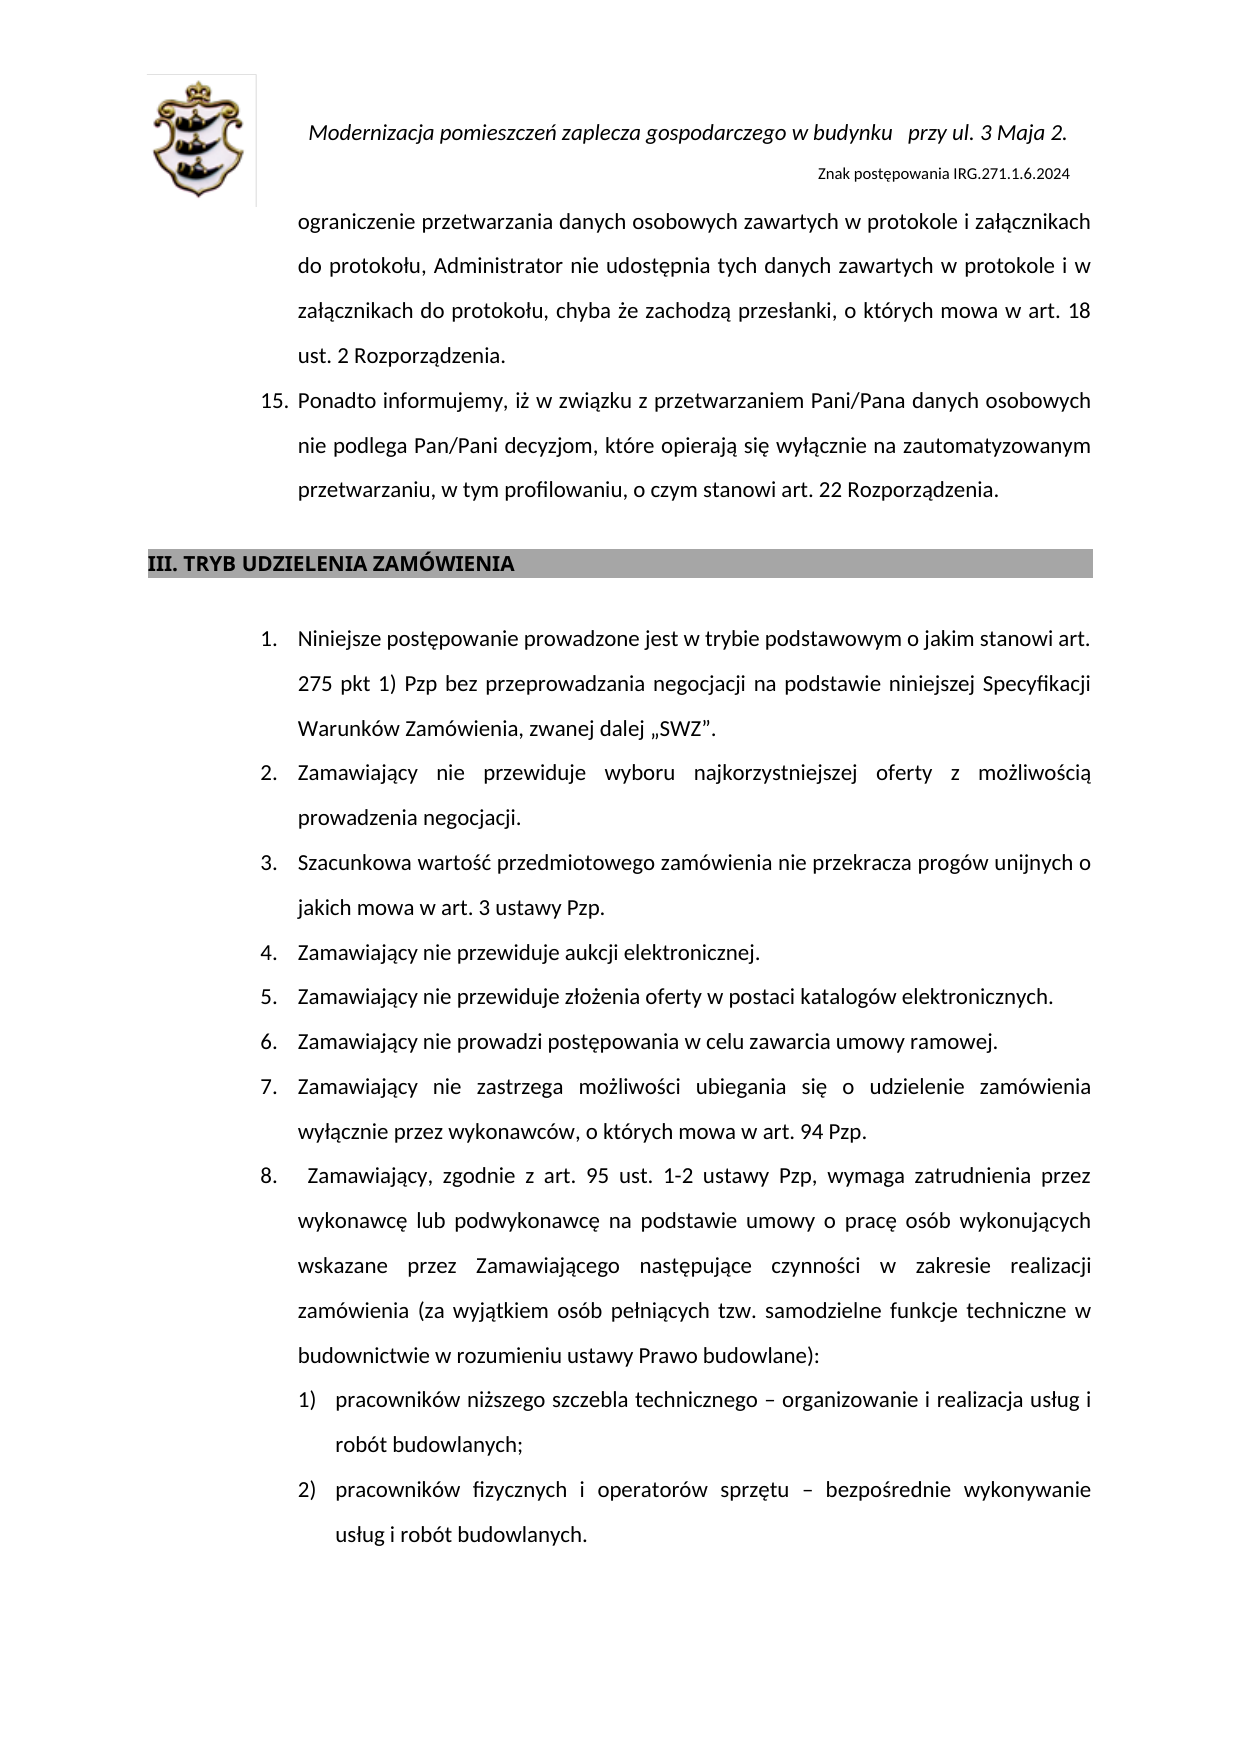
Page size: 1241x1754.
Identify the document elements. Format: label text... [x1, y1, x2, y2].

list Zamawiający nie zastrzega możliwości ubiegania się o udzielenie zamówienia wyłącznie przez wykonawców, o których mowa w art. 94 Pzp. [260, 1072, 1093, 1145]
list Zamawiający nie przewiduje złożenia oferty w postaci katalogów elektronicznych. [260, 982, 1093, 1010]
subtitle III. TRYB UDZIELENIA ZAMÓWIENIA [148, 549, 1093, 578]
list Szacunkowa wartość przedmiotowego zamówienia nie przekracza progów unijnych o jakich mowa w art. 3 ustawy Pzp. [260, 848, 1093, 921]
list Zamawiający nie prowadzi postępowania w celu zawarcia umowy ramowej. [260, 1027, 1093, 1055]
list Zamawiający nie przewiduje aukcji elektronicznej. [260, 938, 1093, 966]
list Niniejsze postępowanie prowadzone jest w trybie podstawowym o jakim stanowi art. 275 pkt 1) Pzp bez przeprowadzania negocjacji na podstawie niniejszej Specyfikacji Warunków Zamówienia, zwanej dalej „SWZ”. [260, 624, 1093, 742]
list Zamawiający nie przewiduje wyboru najkorzystniejszej oferty z możliwością prowadzenia negocjacji. [260, 758, 1093, 831]
list pracowników fizycznych i operatorów sprzętu – bezpośrednie wykonywanie usług i robót budowlanych. [298, 1475, 1093, 1548]
list Ponadto informujemy, iż w związku z przetwarzaniem Pani/Pana danych osobowych nie podlega Pan/Pani decyzjom, które opierają się wyłącznie na zautomatyzowanym przetwarzaniu, w tym profilowaniu, o czym stanowi art. 22 Rozporządzenia. [260, 386, 1093, 503]
list Zamawiający, zgodnie z art. 95 ust. 1-2 ustawy Pzp, wymaga zatrudnienia przez wykonawcę lub podwykonawcę na podstawie umowy o pracę osób wykonujących wskazane przez Zamawiającego następujące czynności w zakresie realizacji zamówienia (za wyjątkiem osób pełniących tzw. samodzielne funkcje techniczne w budownictwie w rozumieniu ustawy Prawo budowlane): [260, 1162, 1093, 1369]
list pracowników niższego szczebla technicznego – organizowanie i realizacja usług i robót budowlanych; [298, 1386, 1093, 1458]
picture [146, 73, 258, 207]
